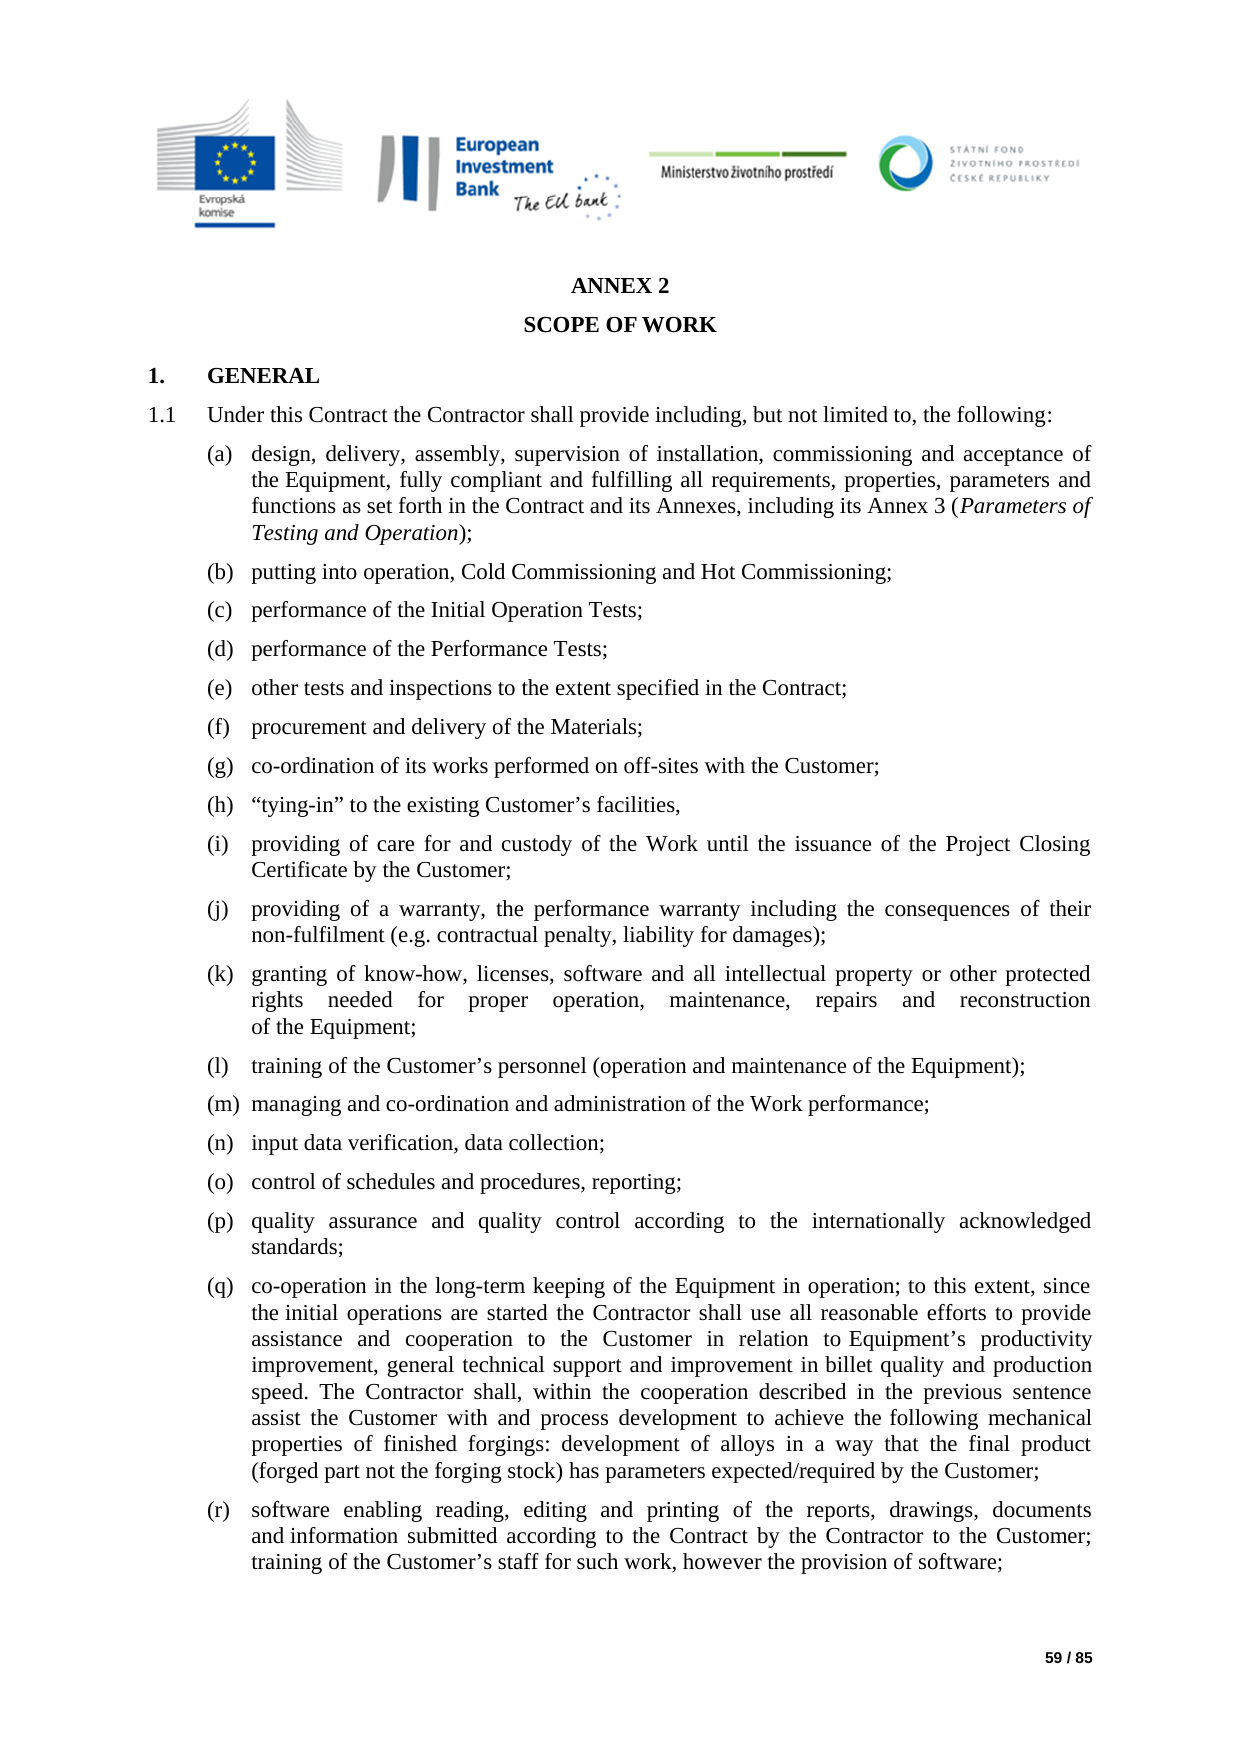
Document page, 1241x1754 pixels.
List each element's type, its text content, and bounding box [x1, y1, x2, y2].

text providing of a warranty, the performance warranty including the consequences of their non-fulfilment (e.g. contractual penalty, liability for damages); [207, 895, 1092, 948]
text providing of care for and custody of the Work until the issuance of the Project Closing Certificate by the Customer; [207, 830, 1092, 882]
text General [148, 362, 1092, 388]
text “tying-in” to the existing Customer’s facilities, [207, 791, 1092, 817]
text performance of the Performance Tests; [207, 635, 1092, 662]
text Under this Contract the Contractor shall provide including, but not limited to, the following: [148, 401, 1092, 427]
text training of the Customer’s personnel (operation and maintenance of the Equipment); [207, 1052, 1092, 1078]
text input data verification, data collection; [207, 1129, 1092, 1156]
text other tests and inspections to the extent specified in the Contract; [207, 674, 1092, 701]
text co-ordination of its works performed on off-sites with the Customer; [207, 752, 1092, 778]
text ANNEX 2 [148, 272, 1092, 298]
text putting into operation, Cold Commissioning and Hot Commissioning; [207, 558, 1092, 584]
picture [147, 87, 1093, 235]
text procurement and delivery of the Materials; [207, 713, 1092, 739]
text design, delivery, assembly, supervision of installation, commissioning and acceptance of the Equipment, fully compliant and fulfilling all requirements, properties, parameters and functions as set forth in the Contract and its Annexes, including its Annex 3 (Parameters of Testing and Operation); [207, 440, 1092, 545]
text control of schedules and procedures, reporting; [207, 1168, 1092, 1194]
text co-operation in the long-term keeping of the Equipment in operation; to this extent, since the initial operations are started the Contractor shall use all reasonable efforts to provide assistance and cooperation to the Customer in relation to Equipment’s productivity improvement, general technical support and improvement in billet quality and production speed. The Contractor shall, within the cooperation described in the previous sentence assist the Customer with and process development to achieve the following mechanical properties of finished forgings: development of alloys in a way that the final product (forged part not the forging stock) has parameters expected/required by the Customer; [207, 1272, 1092, 1483]
text SCOPE OF WORK [148, 311, 1092, 337]
text performance of the Initial Operation Tests; [207, 597, 1092, 623]
text granting of know-how, licenses, software and all intellectual property or other protected rights needed for proper operation, maintenance, repairs and reconstruction of the Equipment; [207, 960, 1092, 1039]
text quality assurance and quality control according to the internationally acknowledged standards; [207, 1207, 1092, 1260]
text managing and co-ordination and administration of the Work performance; [207, 1091, 1092, 1117]
text software enabling reading, editing and printing of the reports, drawings, documents and information submitted according to the Contract by the Contractor to the Customer; training of the Customer’s staff for such work, however the provision of software; [207, 1496, 1092, 1575]
